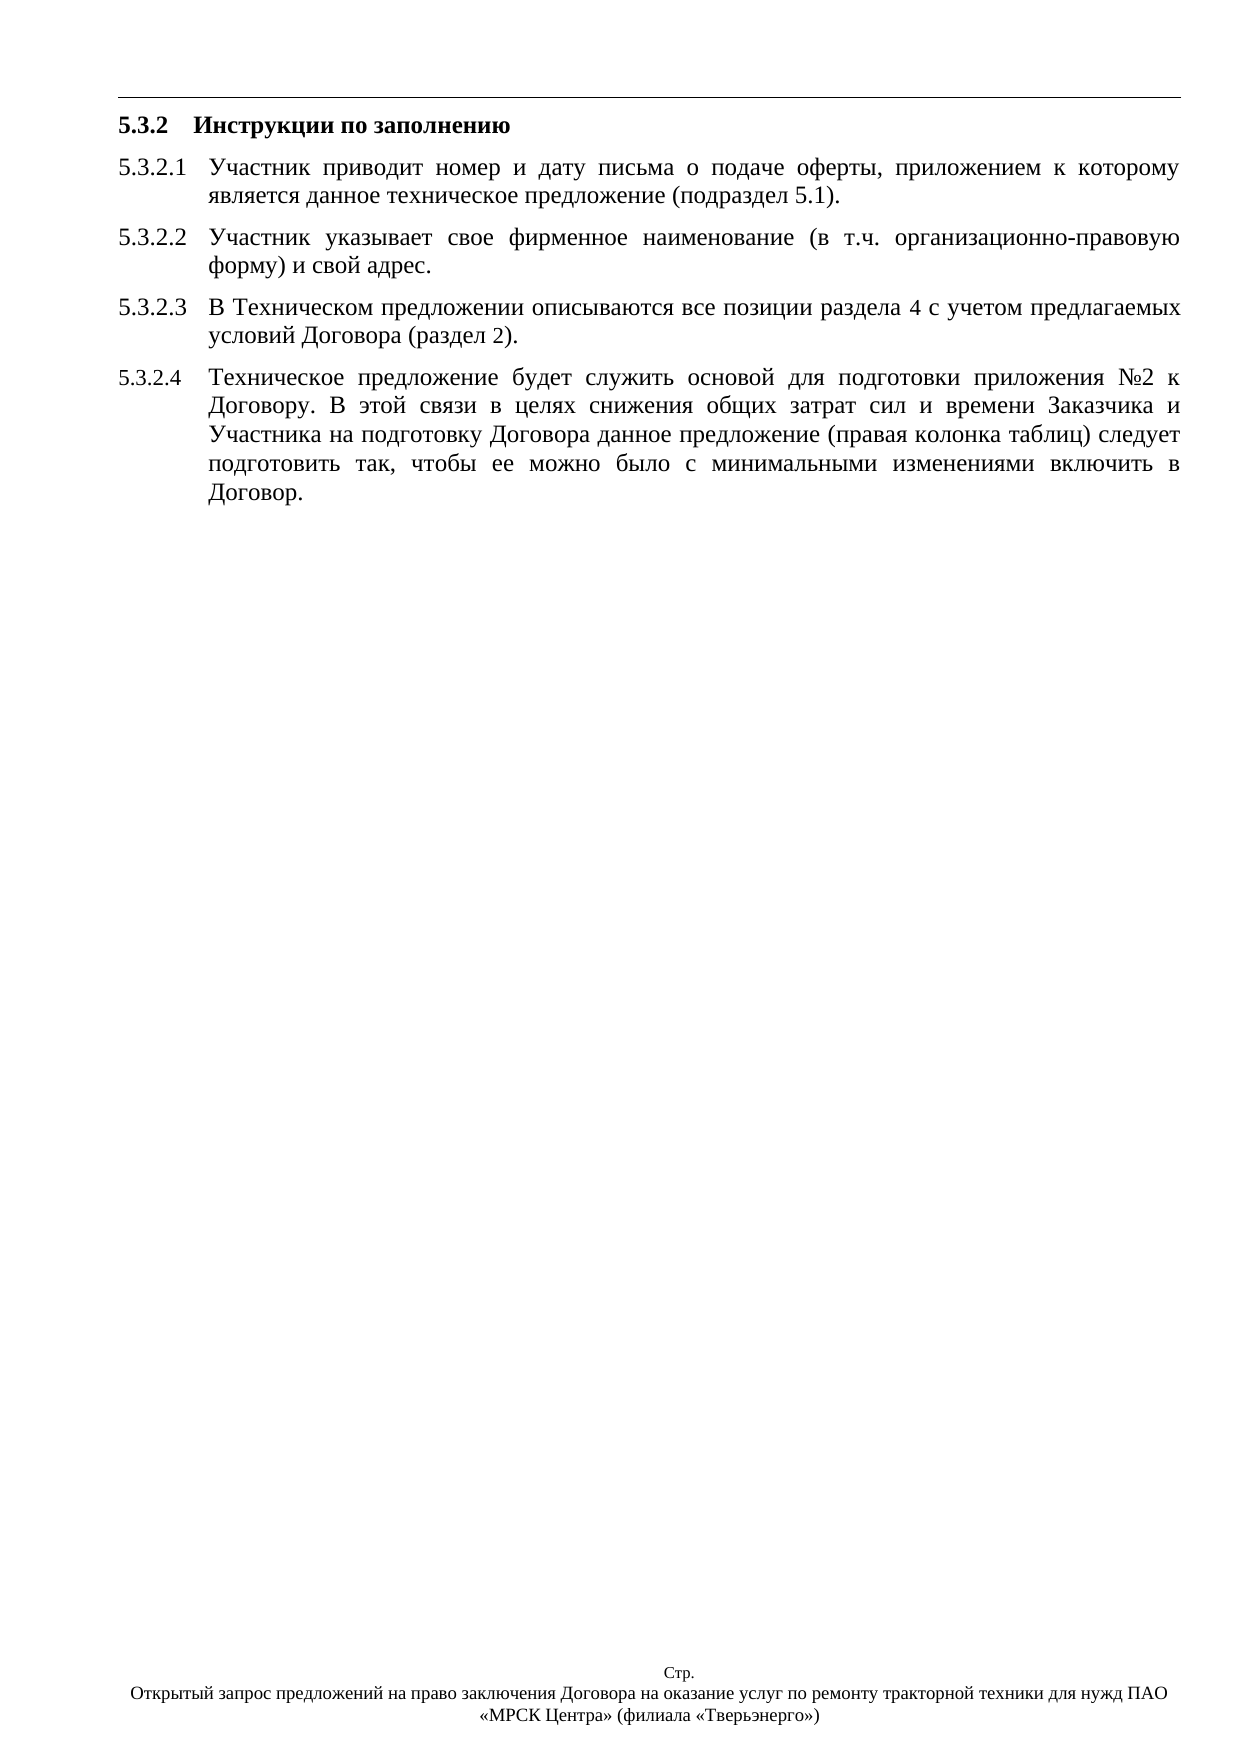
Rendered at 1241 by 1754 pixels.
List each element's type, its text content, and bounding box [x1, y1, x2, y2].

list Техническое предложение будет служить основой для подготовки приложения №2 к Договору. В этой связи в целях снижения общих затрат сил и времени Заказчика и Участника на подготовку Договора данное предложение (правая колонка таблиц) следует подготовить так, чтобы ее можно было с минимальными изменениями включить в Договор. [118, 362, 1181, 506]
list В Техническом предложении описываются все позиции раздела 4 с учетом предлагаемых условий Договора (раздел 2). [118, 292, 1181, 349]
list Участник указывает свое фирменное наименование (в т.ч. организационно-правовую форму) и свой адрес. [118, 222, 1181, 279]
list Участник приводит номер и дату письма о подаче оферты, приложением к которому является данное техническое предложение (подраздел 5.1). [118, 152, 1181, 209]
subtitle Инструкции по заполнению [118, 111, 1181, 139]
